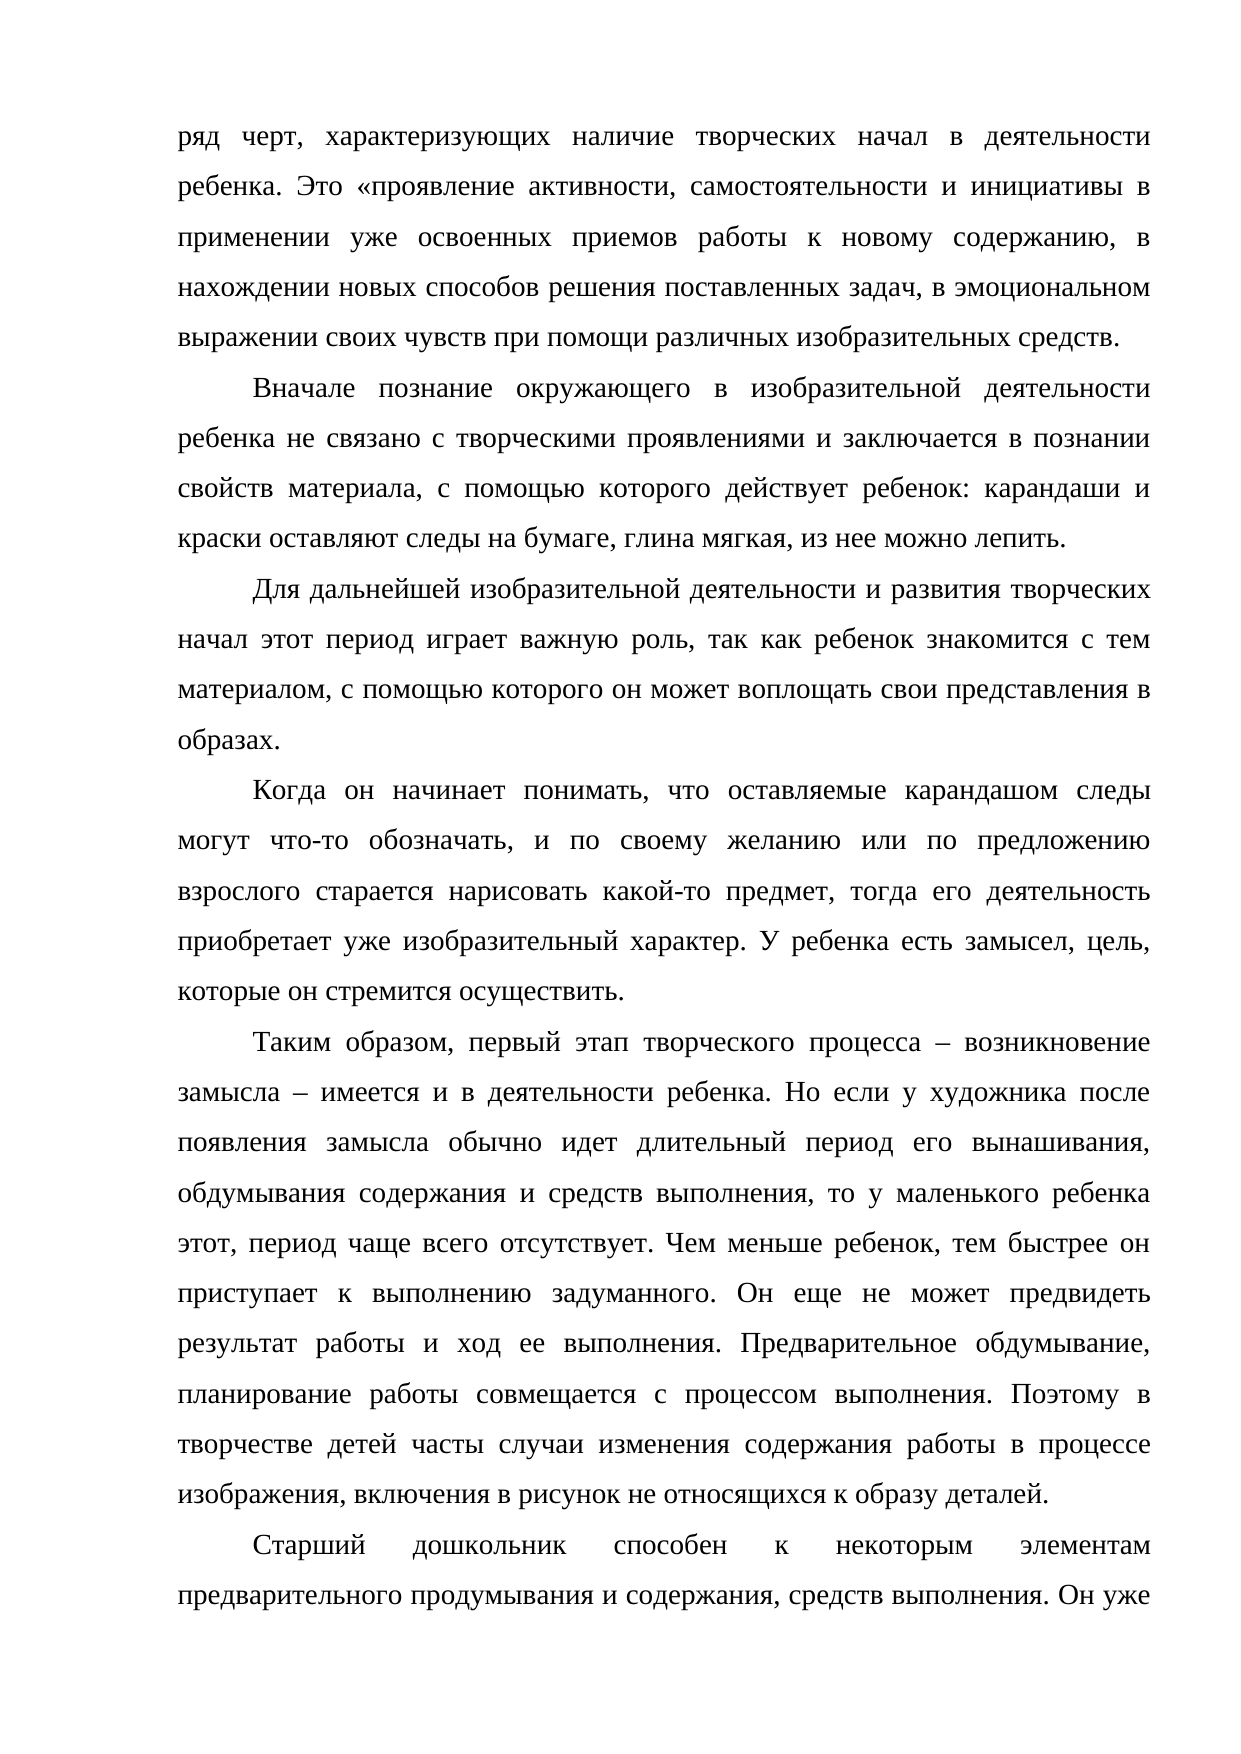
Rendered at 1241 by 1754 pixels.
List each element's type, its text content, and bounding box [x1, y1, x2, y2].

text Когда он начинает понимать, что оставляемые карандашом следы могут что-то обозначать, и по своему желанию или по предложению взрослого старается нарисовать какой-то предмет, тогда его деятельность приобретает уже изобразительный характер. У ребенка есть замысел, цель, которые он стремится осуществить. [177, 772, 1152, 1007]
text Для дальнейшей изобразительной деятельности и развития творческих начал этот период играет важную роль, так как ребенок знакомится с тем материалом, с помощью которого он может воплощать свои представления в образах. [177, 571, 1152, 755]
text Таким образом, первый этап творческого процесса – возникновение замысла – имеется и в деятельности ребенка. Но если у художника после появления замысла обычно идет длительный период его вынашивания, обдумывания содержания и средств выполнения, то у маленького ребенка этот, период чаще всего отсутствует. Чем меньше ребенок, тем быстрее он приступает к выполнению задуманного. Он еще не может предвидеть результат работы и ход ее выполнения. Предварительное обдумывание, планирование работы совмещается с процессом выполнения. Поэтому в творчестве детей часты случаи изменения содержания работы в процессе изображения, включения в рисунок не относящихся к образу деталей. [177, 1024, 1152, 1510]
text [177, 118, 1152, 353]
text Вначале познание окружающего в изобразительной деятельности ребенка не связано с творческими проявлениями и заключается в познании свойств материала, с помощью которого действует ребенок: карандаши и краски оставляют следы на бумаге, глина мягкая, из нее можно лепить. [177, 370, 1152, 554]
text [177, 1527, 1152, 1611]
